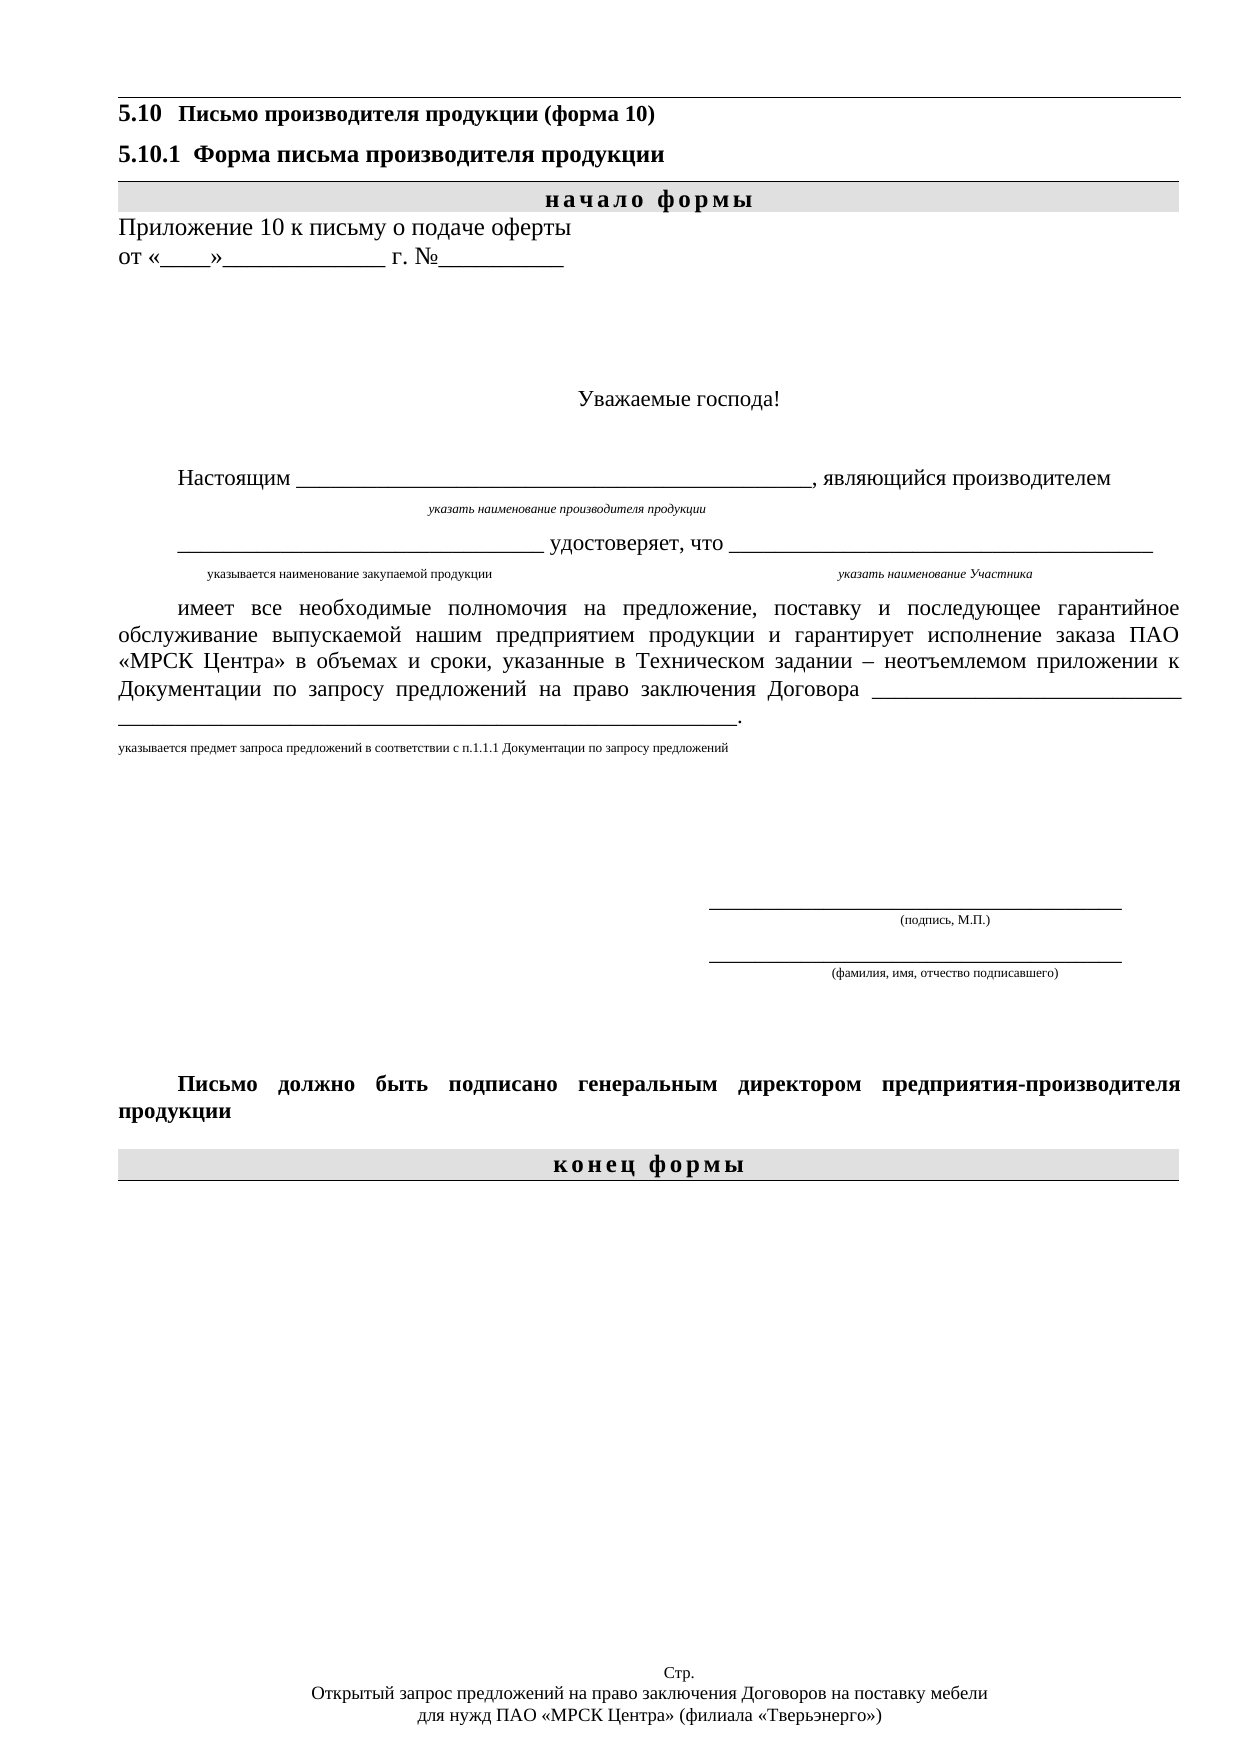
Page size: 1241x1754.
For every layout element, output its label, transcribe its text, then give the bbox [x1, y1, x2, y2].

text указывается предмет запроса предложений в соответствии с п.1.1.1 Документации по запросу предложений [118, 728, 1181, 755]
text Приложение 10 к письму о подаче оферты от «____»_____________ г. №__________ [118, 212, 1181, 270]
subtitle Форма письма производителя продукции [118, 139, 1181, 168]
text указать наименование производителя продукции [369, 490, 1181, 517]
text Уважаемые господа! [118, 385, 1181, 411]
text ____________________________________ [650, 886, 1181, 912]
text (фамилия, имя, отчество подписавшего) [650, 965, 1181, 991]
text ____________________________________ [650, 939, 1181, 965]
text (подпись, М.П.) [650, 912, 1181, 939]
text ________________________________ удостоверяет, что _____________________________________ [118, 529, 1181, 556]
subtitle Письмо производителя продукции (форма 10) [118, 98, 1181, 127]
text Настоящим _____________________________________________, являющийся производителем [118, 464, 1181, 490]
text начало формы [118, 182, 1179, 212]
text указывается наименование закупаемой продукции указать наименование Участника [148, 556, 1181, 582]
text Письмо должно быть подписано генеральным директором предприятия-производителя продукции [118, 1070, 1181, 1123]
text имеет все необходимые полномочия на предложение, поставку и последующее гарантийное обслуживание выпускаемой нашим предприятием продукции и гарантирует исполнение заказа ПАО «МРСК Центра» в объемах и сроки, указанные в Техническом задании – неотъемлемом приложении к Документации по запросу предложений на право заключения Договора ___________________________ ______________________________________________________. [118, 594, 1181, 728]
text конец формы [118, 1149, 1179, 1180]
